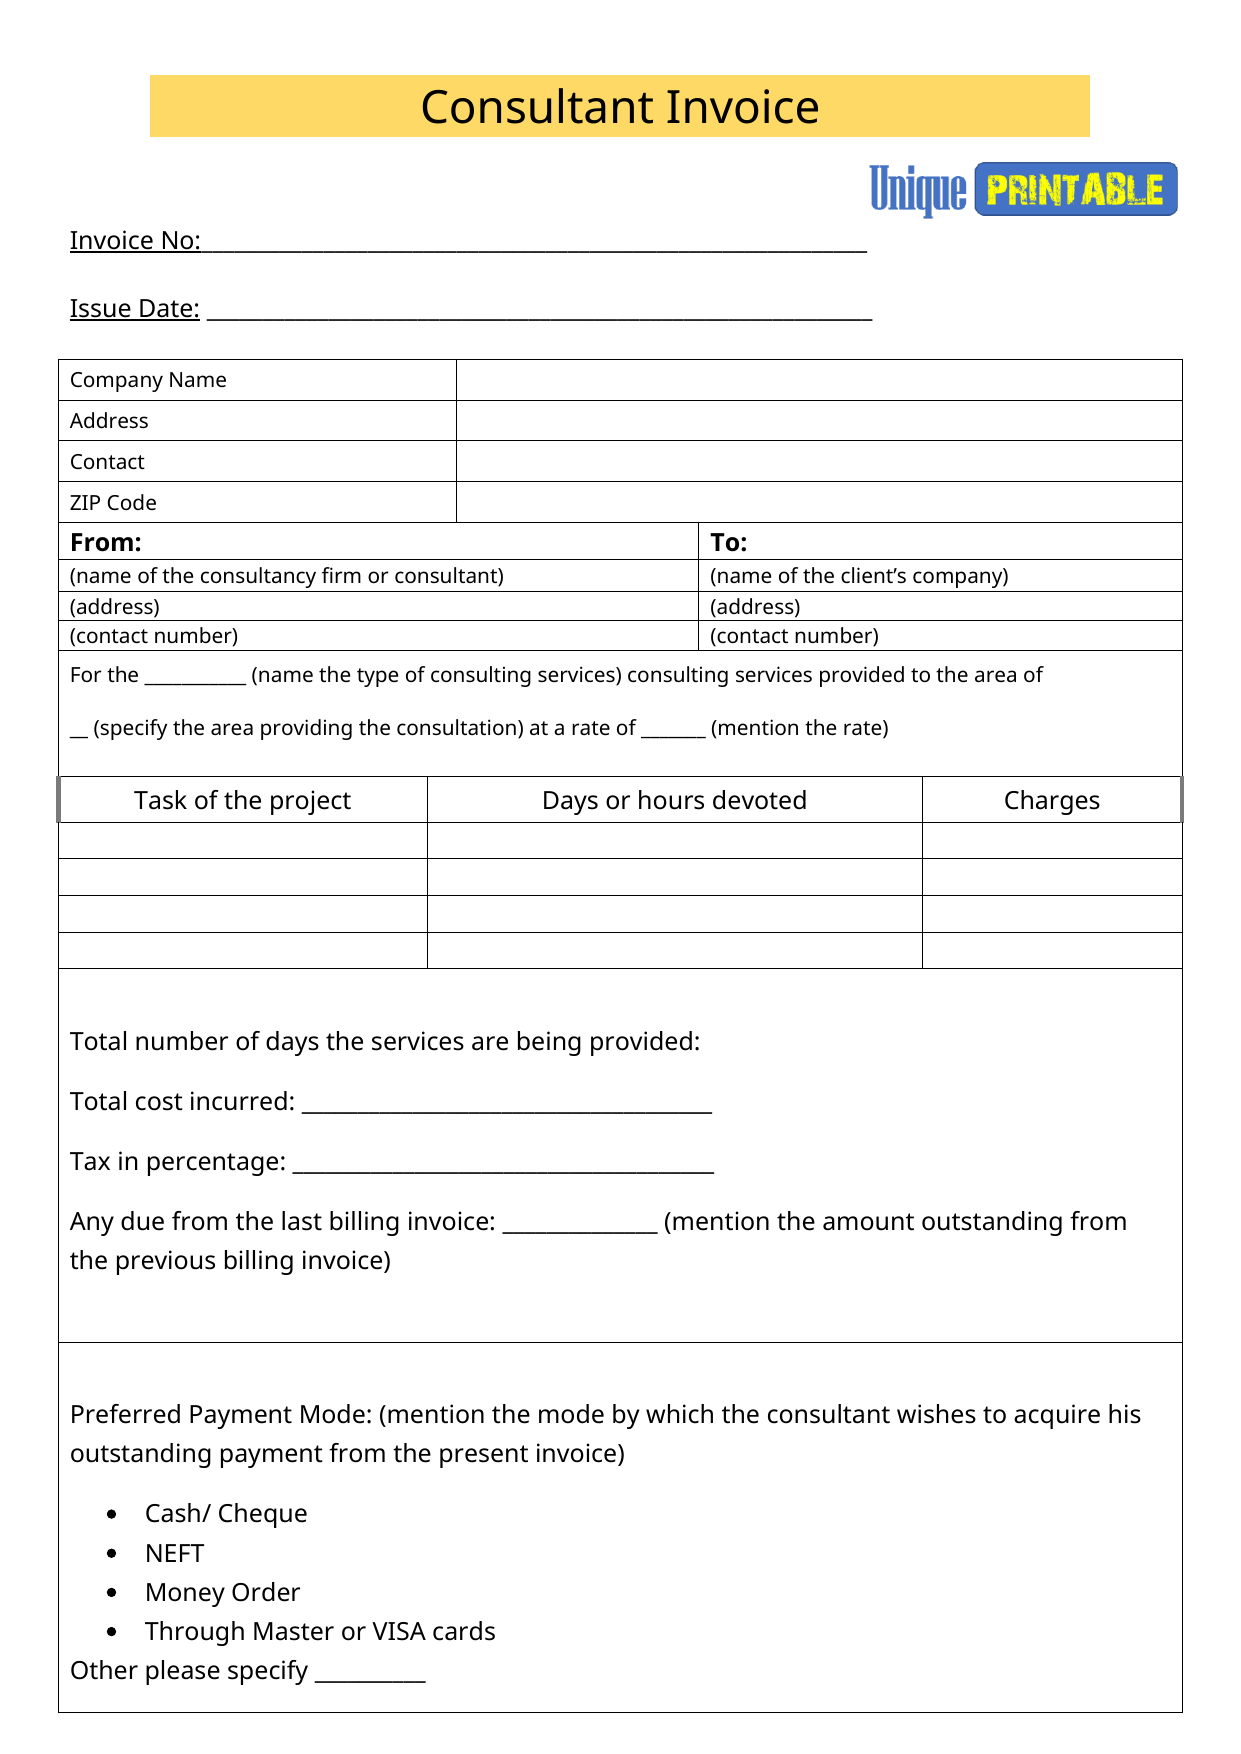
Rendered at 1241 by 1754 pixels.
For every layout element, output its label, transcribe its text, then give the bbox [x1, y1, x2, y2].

table_cell For the ___________ (name the type of consulting services) consulting services provided to the area of __ (specify the area providing the consultation) at a rate of _______ (mention the rate) [59, 651, 1182, 776]
table_cell [457, 360, 1182, 399]
table_cell [923, 896, 1182, 932]
table_cell (name of the consultancy firm or consultant) [59, 560, 698, 591]
table_cell [59, 823, 427, 858]
table_cell [923, 859, 1182, 895]
table_cell To: [699, 523, 1182, 559]
table_cell [923, 933, 1182, 968]
table_cell [59, 859, 427, 895]
picture [865, 157, 1183, 223]
table_cell Days or hours devoted [428, 777, 922, 822]
table_cell (name of the client’s company) [699, 560, 1182, 591]
table_cell [457, 401, 1182, 440]
table_cell (address) [59, 592, 698, 620]
table_cell [923, 823, 1182, 858]
table_cell [428, 859, 922, 895]
table_cell From: [59, 523, 698, 559]
table_header Invoice No:____________________________________________________________ Issue Date: ____________________________________________________________ [58, 223, 1182, 359]
table_cell [457, 482, 1182, 522]
table_cell [457, 441, 1182, 481]
table_cell Address [59, 401, 456, 440]
table_cell Total number of days the services are being provided: Total cost incurred: _____________________________________ Tax in percentage: ______________________________________ Any due from the last billing invoice: ______________ (mention the amount outstanding from the previous billing invoice) [59, 969, 1182, 1342]
table_cell Company Name [59, 360, 456, 399]
table_cell [59, 933, 427, 968]
table_cell Task of the project [61, 777, 427, 822]
table_cell [428, 823, 922, 858]
table_cell Charges [923, 777, 1180, 822]
table_cell [428, 933, 922, 968]
table_cell Contact [59, 441, 456, 481]
table_cell Preferred Payment Mode: (mention the mode by which the consultant wishes to acquire his outstanding payment from the present invoice) Cash/ Cheque NEFT Money Order Through Master or VISA cards Other please specify __________ [59, 1343, 1182, 1712]
table_cell ZIP Code [59, 482, 456, 522]
table_cell [59, 896, 427, 932]
table_cell (contact number) [59, 621, 698, 650]
table_cell (address) [699, 592, 1182, 620]
table_cell (contact number) [699, 621, 1182, 650]
table_cell [428, 896, 922, 932]
